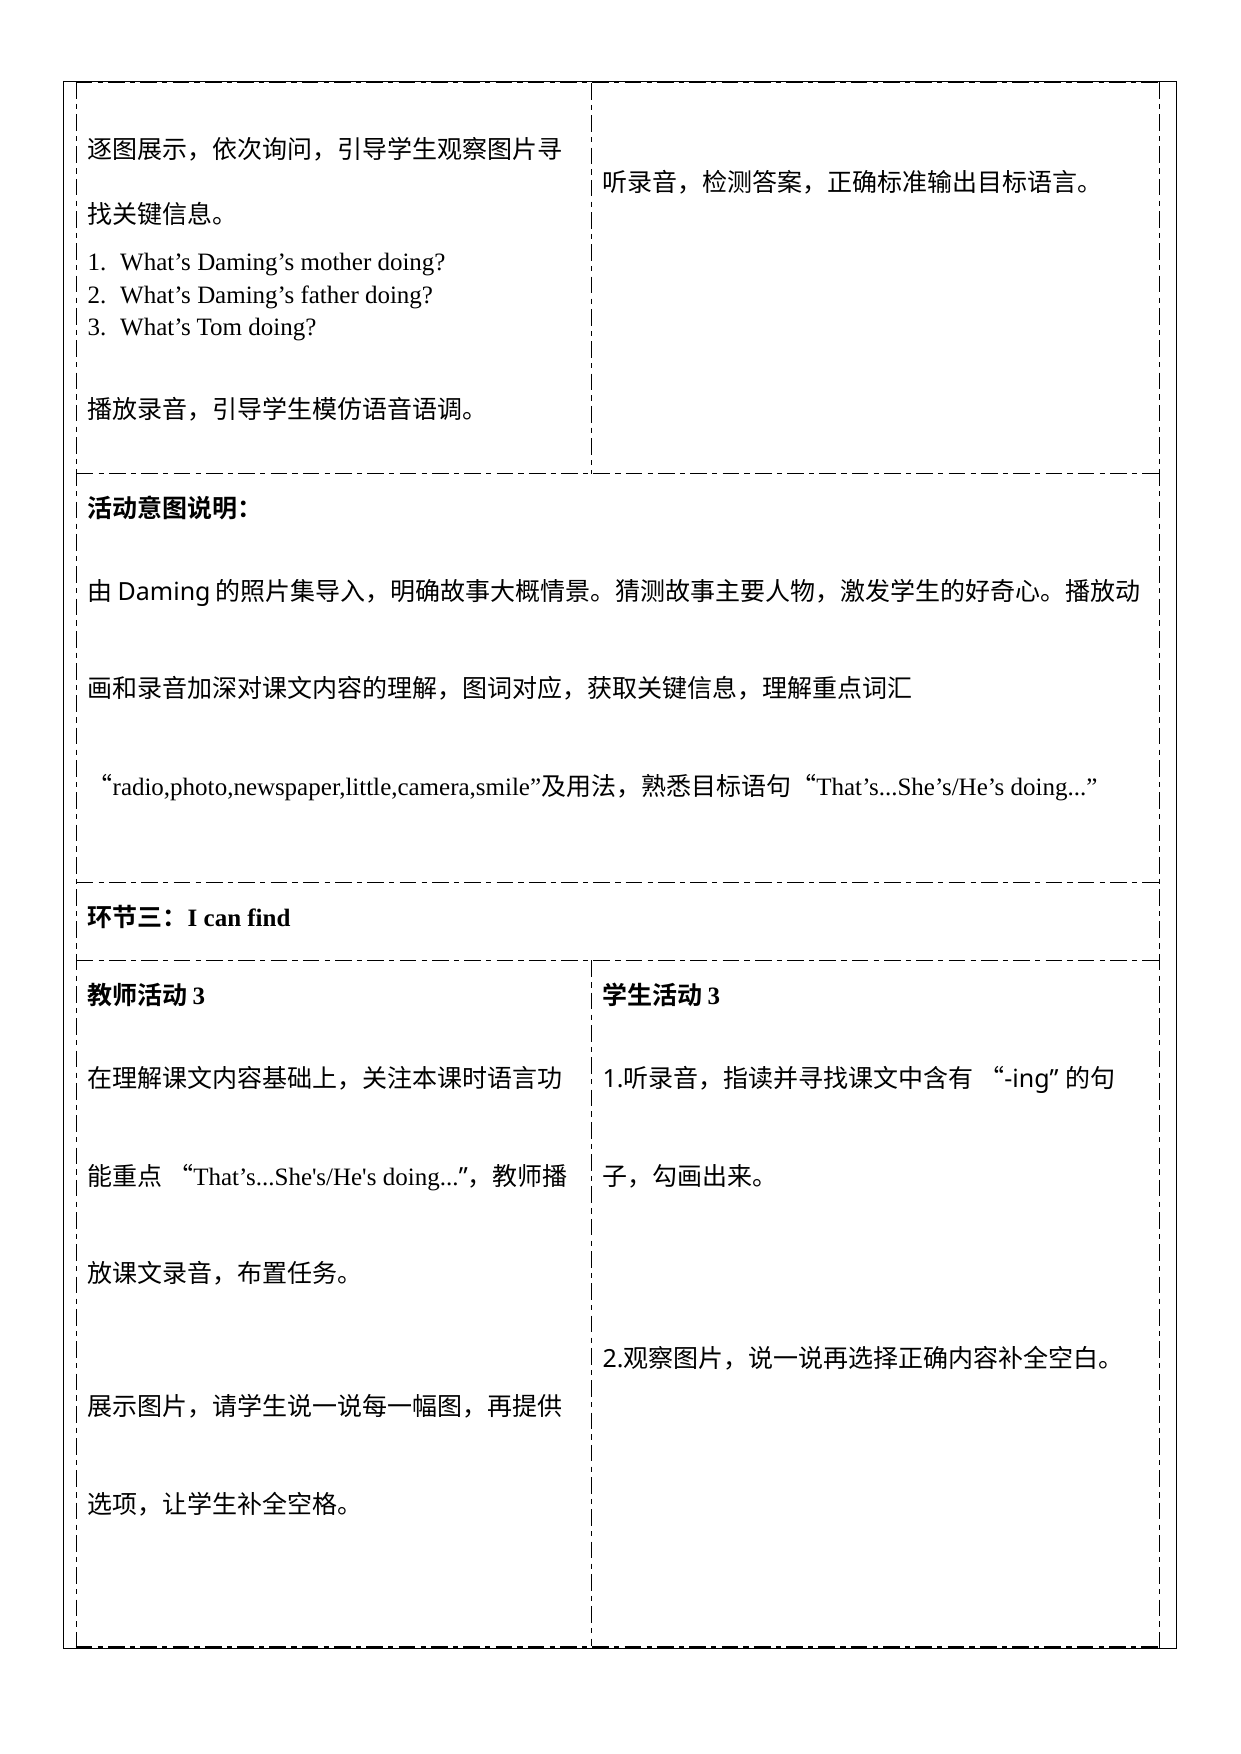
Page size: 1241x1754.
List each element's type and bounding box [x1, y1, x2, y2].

table_cell [64, 82, 1176, 1647]
